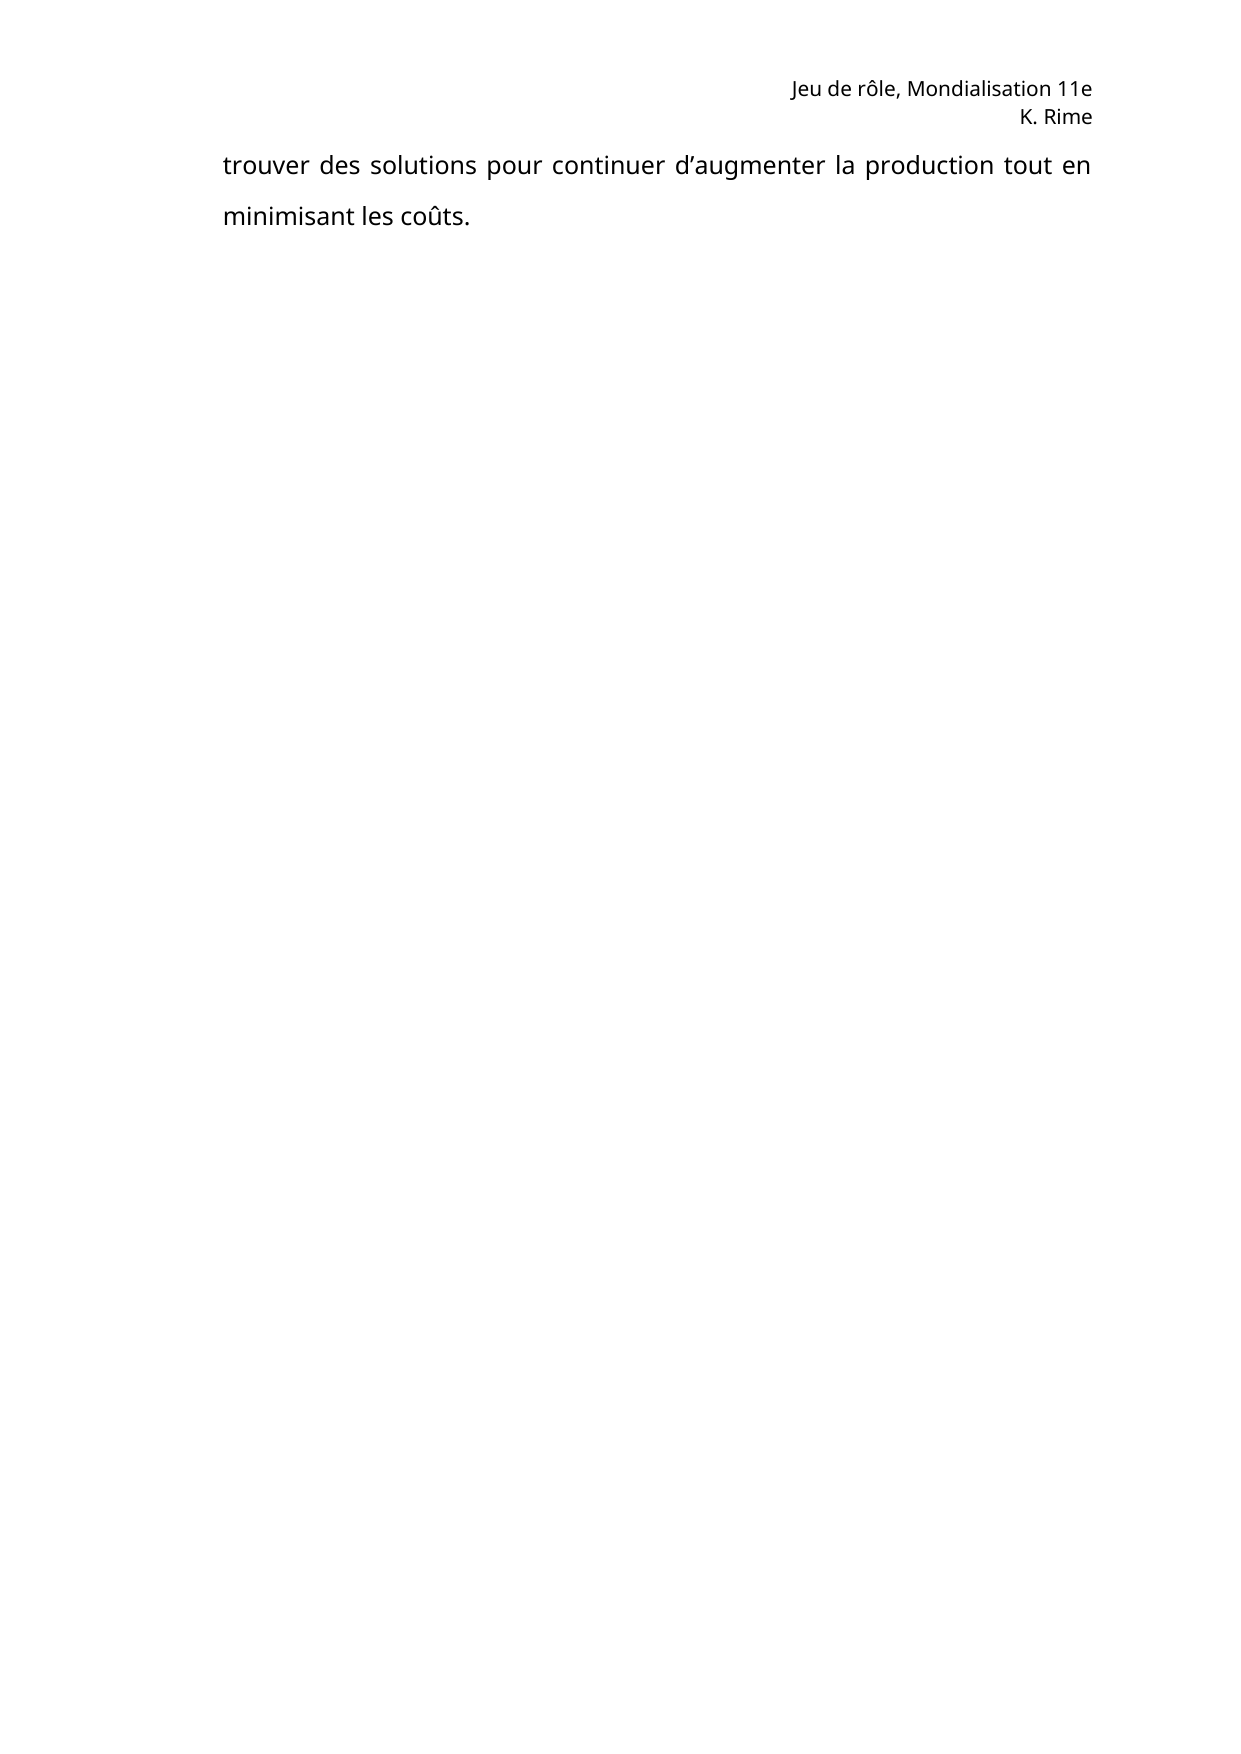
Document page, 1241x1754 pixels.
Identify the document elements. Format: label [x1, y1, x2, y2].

list [185, 148, 1093, 233]
